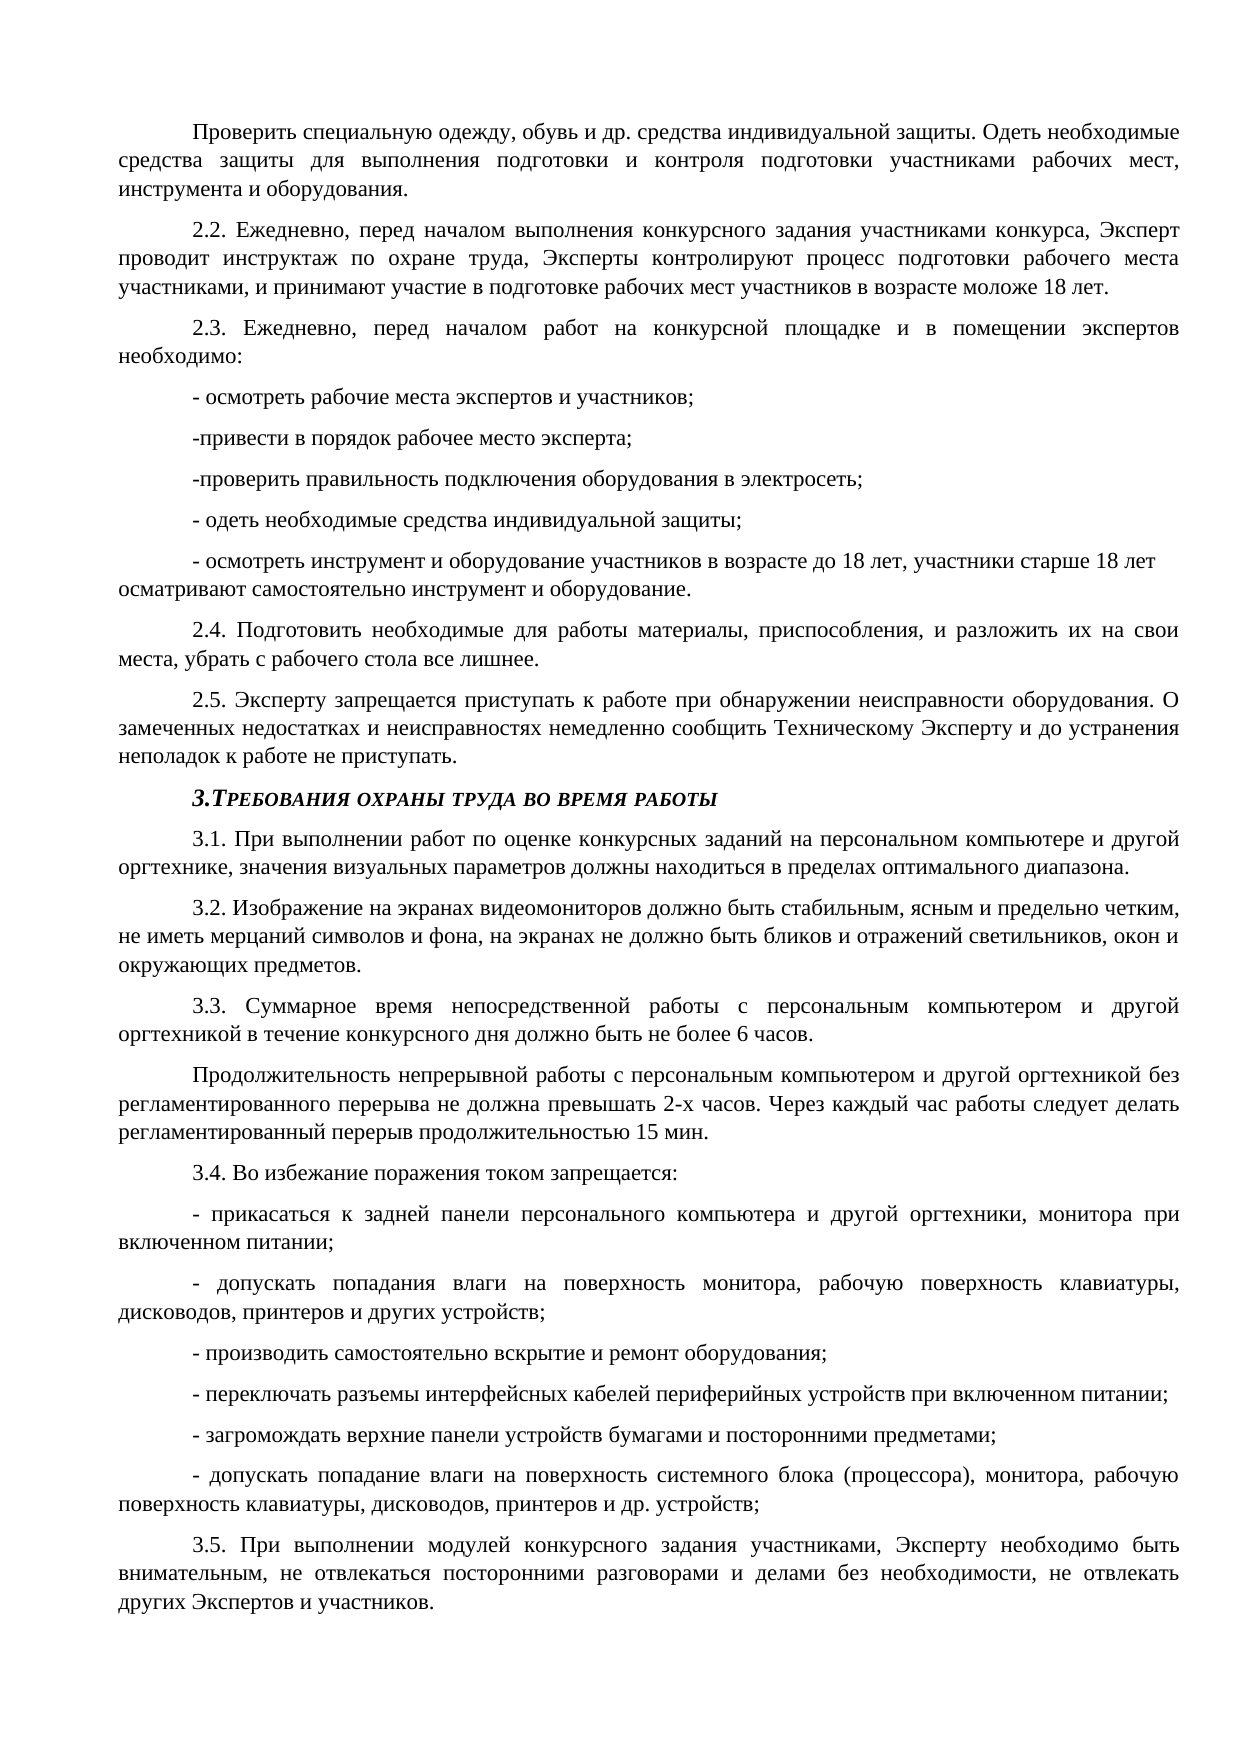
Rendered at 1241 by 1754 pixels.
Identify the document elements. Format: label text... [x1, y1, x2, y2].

text 2.2. Ежедневно, перед началом выполнения конкурсного задания участниками конкурса, Эксперт проводит инструктаж по охране труда, Эксперты контролируют процесс подготовки рабочего места участниками, и принимают участие в подготовке рабочих мест участников в возрасте моложе 18 лет. [118, 216, 1181, 299]
text 3.4. Во избежание поражения током запрещается: [118, 1159, 1181, 1185]
text -привести в порядок рабочее место эксперта; [118, 424, 1181, 450]
text 2.3. Ежедневно, перед началом работ на конкурсной площадке и в помещении экспертов необходимо: [118, 314, 1181, 368]
text 3.3. Суммарное время непосредственной работы с персональным компьютером и другой оргтехникой в течение конкурсного дня должно быть не более 6 часов. [118, 992, 1181, 1047]
text Проверить специальную одежду, обувь и др. средства индивидуальной защиты. Одеть необходимые средства защиты для выполнения подготовки и контроля подготовки участниками рабочих мест, инструмента и оборудования. [118, 118, 1181, 201]
text 2.4. Подготовить необходимые для работы материалы, приспособления, и разложить их на свои места, убрать с рабочего стола все лишнее. [118, 616, 1181, 671]
text - допускать попадания влаги на поверхность монитора, рабочую поверхность клавиатуры, дисководов, принтеров и других устройств; [118, 1269, 1181, 1324]
text - допускать попадание влаги на поверхность системного блока (процессора), монитора, рабочую поверхность клавиатуры, дисководов, принтеров и др. устройств; [118, 1462, 1181, 1516]
text 3.2. Изображение на экранах видеомониторов должно быть стабильным, ясным и предельно четким, не иметь мерцаний символов и фона, на экранах не должно быть бликов и отражений светильников, окон и окружающих предметов. [118, 894, 1181, 977]
text - одеть необходимые средства индивидуальной защиты; [118, 506, 1181, 532]
text 3.5. При выполнении модулей конкурсного задания участниками, Эксперту необходимо быть внимательным, не отвлекаться посторонними разговорами и делами без необходимости, не отвлекать других Экспертов и участников. [118, 1531, 1181, 1614]
text 3.1. При выполнении работ по оценке конкурсных заданий на персональном компьютере и другой оргтехнике, значения визуальных параметров должны находиться в пределах оптимального диапазона. [118, 825, 1181, 879]
subtitle 3.Требования охраны труда во время работы [118, 783, 1181, 812]
text - осмотреть рабочие места экспертов и участников; [118, 383, 1181, 409]
text - загромождать верхние панели устройств бумагами и посторонними предметами; [118, 1421, 1181, 1447]
text - прикасаться к задней панели персонального компьютера и другой оргтехники, монитора при включенном питании; [118, 1200, 1181, 1255]
text 2.5. Эксперту запрещается приступать к работе при обнаружении неисправности оборудования. О замеченных недостатках и неисправностях немедленно сообщить Техническому Эксперту и до устранения неполадок к работе не приступать. [118, 686, 1181, 769]
text Продолжительность непрерывной работы с персональным компьютером и другой оргтехникой без регламентированного перерыва не должна превышать 2-х часов. Через каждый час работы следует делать регламентированный перерыв продолжительностью 15 мин. [118, 1061, 1181, 1144]
text - производить самостоятельно вскрытие и ремонт оборудования; [118, 1339, 1181, 1365]
text - осмотреть инструмент и оборудование участников в возрасте до 18 лет, участники старше 18 лет осматривают самостоятельно инструмент и оборудование. [118, 547, 1181, 602]
text -проверить правильность подключения оборудования в электросеть; [118, 465, 1181, 491]
text - переключать разъемы интерфейсных кабелей периферийных устройств при включенном питании; [118, 1380, 1181, 1406]
